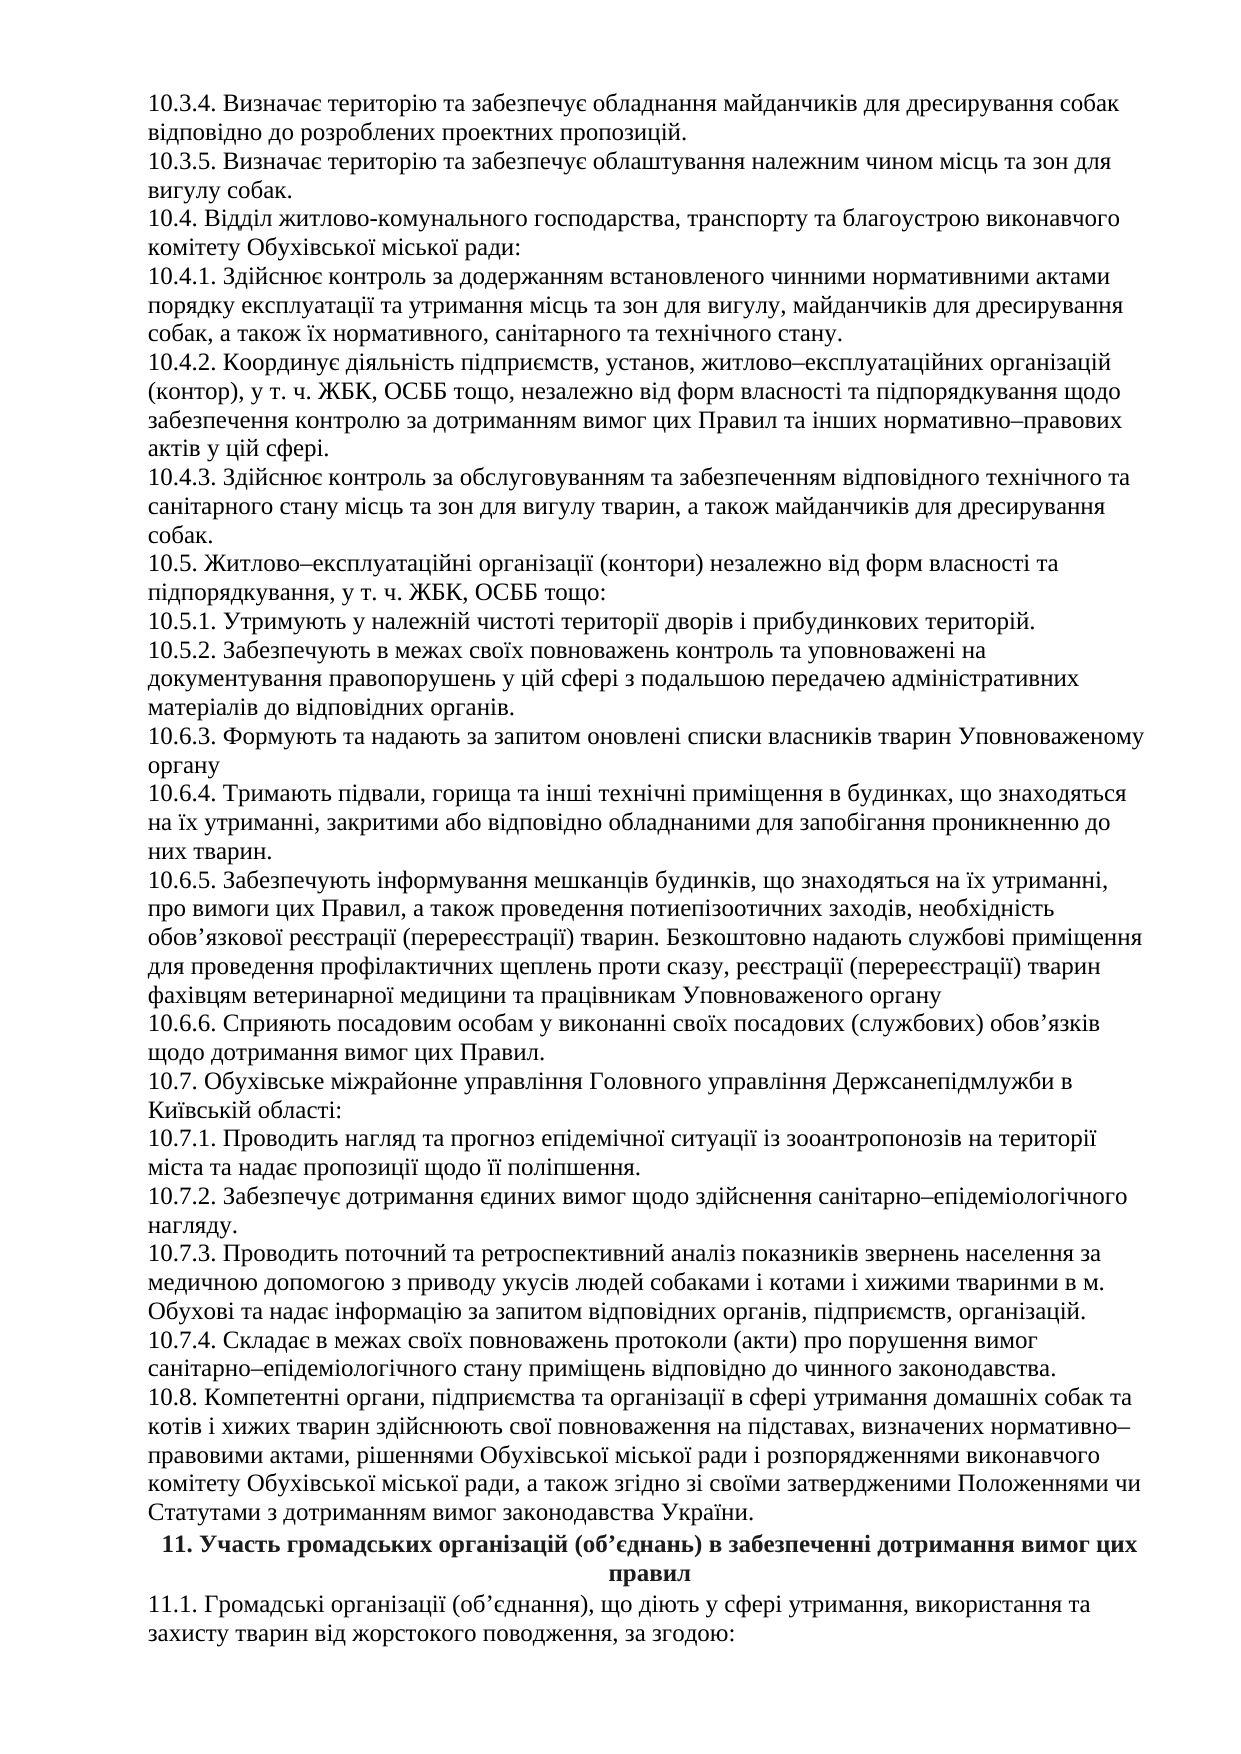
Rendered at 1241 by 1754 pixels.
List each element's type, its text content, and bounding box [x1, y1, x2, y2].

text 11.1. Громадські організації (об’єднання), що діють у сфері утримання, використання та захисту тварин від жорстокого поводження, за згодою: [148, 1589, 1152, 1647]
text 10.7. Обухівське міжрайонне управління Головного управління Держсанепідмлужби в Київській області: [148, 1066, 1152, 1123]
text 10.4.3. Здійснює контроль за обслуговуванням та забезпеченням відповідного технічного та санітарного стану місць та зон для вигулу тварин, а також майданчиків для дресирування собак. [148, 462, 1152, 548]
text 10.4.2. Координує діяльність підприємств, установ, житлово–експлуатаційних організацій (контор), у т. ч. ЖБК, ОСББ тощо, незалежно від форм власності та підпорядкування щодо забезпечення контролю за дотриманням вимог цих Правил та інших нормативно–правових актів у цій сфері. [148, 347, 1152, 462]
text 10.3.4. Визначає територію та забезпечує обладнання майданчиків для дресирування собак відповідно до розроблених проектних пропозицій. [148, 88, 1152, 146]
text 10.7.1. Проводить нагляд та прогноз епідемічної ситуації із зооантропонозів на території міста та надає пропозиції щодо її поліпшення. [148, 1123, 1152, 1181]
text 10.7.3. Проводить поточний та ретроспективний аналіз показників звернень населення за медичною допомогою з приводу укусів людей собаками і котами і хижими тваринми в м. Обухові та надає інформацію за запитом відповідних органів, підприємств, організацій. [148, 1238, 1152, 1325]
text 10.7.4. Складає в межах своїх повноважень протоколи (акти) про порушення вимог санітарно–епідеміологічного стану приміщень відповідно до чинного законодавства. [148, 1325, 1152, 1382]
text 10.6.5. Забезпечують інформування мешканців будинків, що знаходяться на їх утриманні, про вимоги цих Правил, а також проведення потиепізоотичних заходів, необхідність обов’язкової реєстрації (перереєстрації) тварин. Безкоштовно надають службові приміщення для проведення профілактичних щеплень проти сказу, реєстрації (перереєстрації) тварин фахівцям ветеринарної медицини та працівникам Уповноваженого органу [148, 865, 1152, 1008]
text 10.4. Відділ житлово-комунального господарства, транспорту та благоустрою виконавчого комітету Обухівської міської ради: [148, 203, 1152, 261]
text 10.7.2. Забезпечує дотримання єдиних вимог щодо здійснення санітарно–епідеміологічного нагляду. [148, 1181, 1152, 1238]
text 10.5. Житлово–експлуатаційні організації (контори) незалежно від форм власності та підпорядкування, у т. ч. ЖБК, ОСББ тощо: [148, 548, 1152, 606]
text 10.8. Компетентні органи, підприємства та організації в сфері утримання домашніх собак та котів і хижих тварин здійснюють свої повноваження на підставах, визначених нормативно–правовими актами, рішеннями Обухівської міської ради і розпорядженнями виконавчого комітету Обухівської міської ради, а також згідно зі своїми затвердженими Положеннями чи Статутами з дотриманням вимог законодавства України. [148, 1382, 1152, 1526]
text 11. Участь громадських організацій (об’єднань) в забезпеченні дотримання вимог цих правил [148, 1529, 1152, 1586]
text 10.6.4. Тримають підвали, горища та інші технічні приміщення в будинках, що знаходяться на їх утриманні, закритими або відповідно обладнаними для запобігання проникненню до них тварин. [148, 778, 1152, 865]
text 10.3.5. Визначає територію та забезпечує облаштування належним чином місць та зон для вигулу собак. [148, 146, 1152, 203]
text 10.5.2. Забезпечують в межах своїх повноважень контроль та уповноважені на документування правопорушень у цій сфері з подальшою передачею адміністративних матеріалів до відповідних органів. [148, 635, 1152, 721]
text 10.5.1. Утримують у належній чистоті території дворів і прибудинкових територій. [148, 606, 1152, 635]
text 10.4.1. Здійснює контроль за додержанням встановленого чинними нормативними актами порядку експлуатації та утримання місць та зон для вигулу, майданчиків для дресирування собак, а також їх нормативного, санітарного та технічного стану. [148, 261, 1152, 347]
text 10.6.3. Формують та надають за запитом оновлені списки власників тварин Уповноваженому органу [148, 721, 1152, 778]
text 10.6.6. Сприяють посадовим особам у виконанні своїх посадових (службових) обов’язків щодо дотримання вимог цих Правил. [148, 1008, 1152, 1066]
